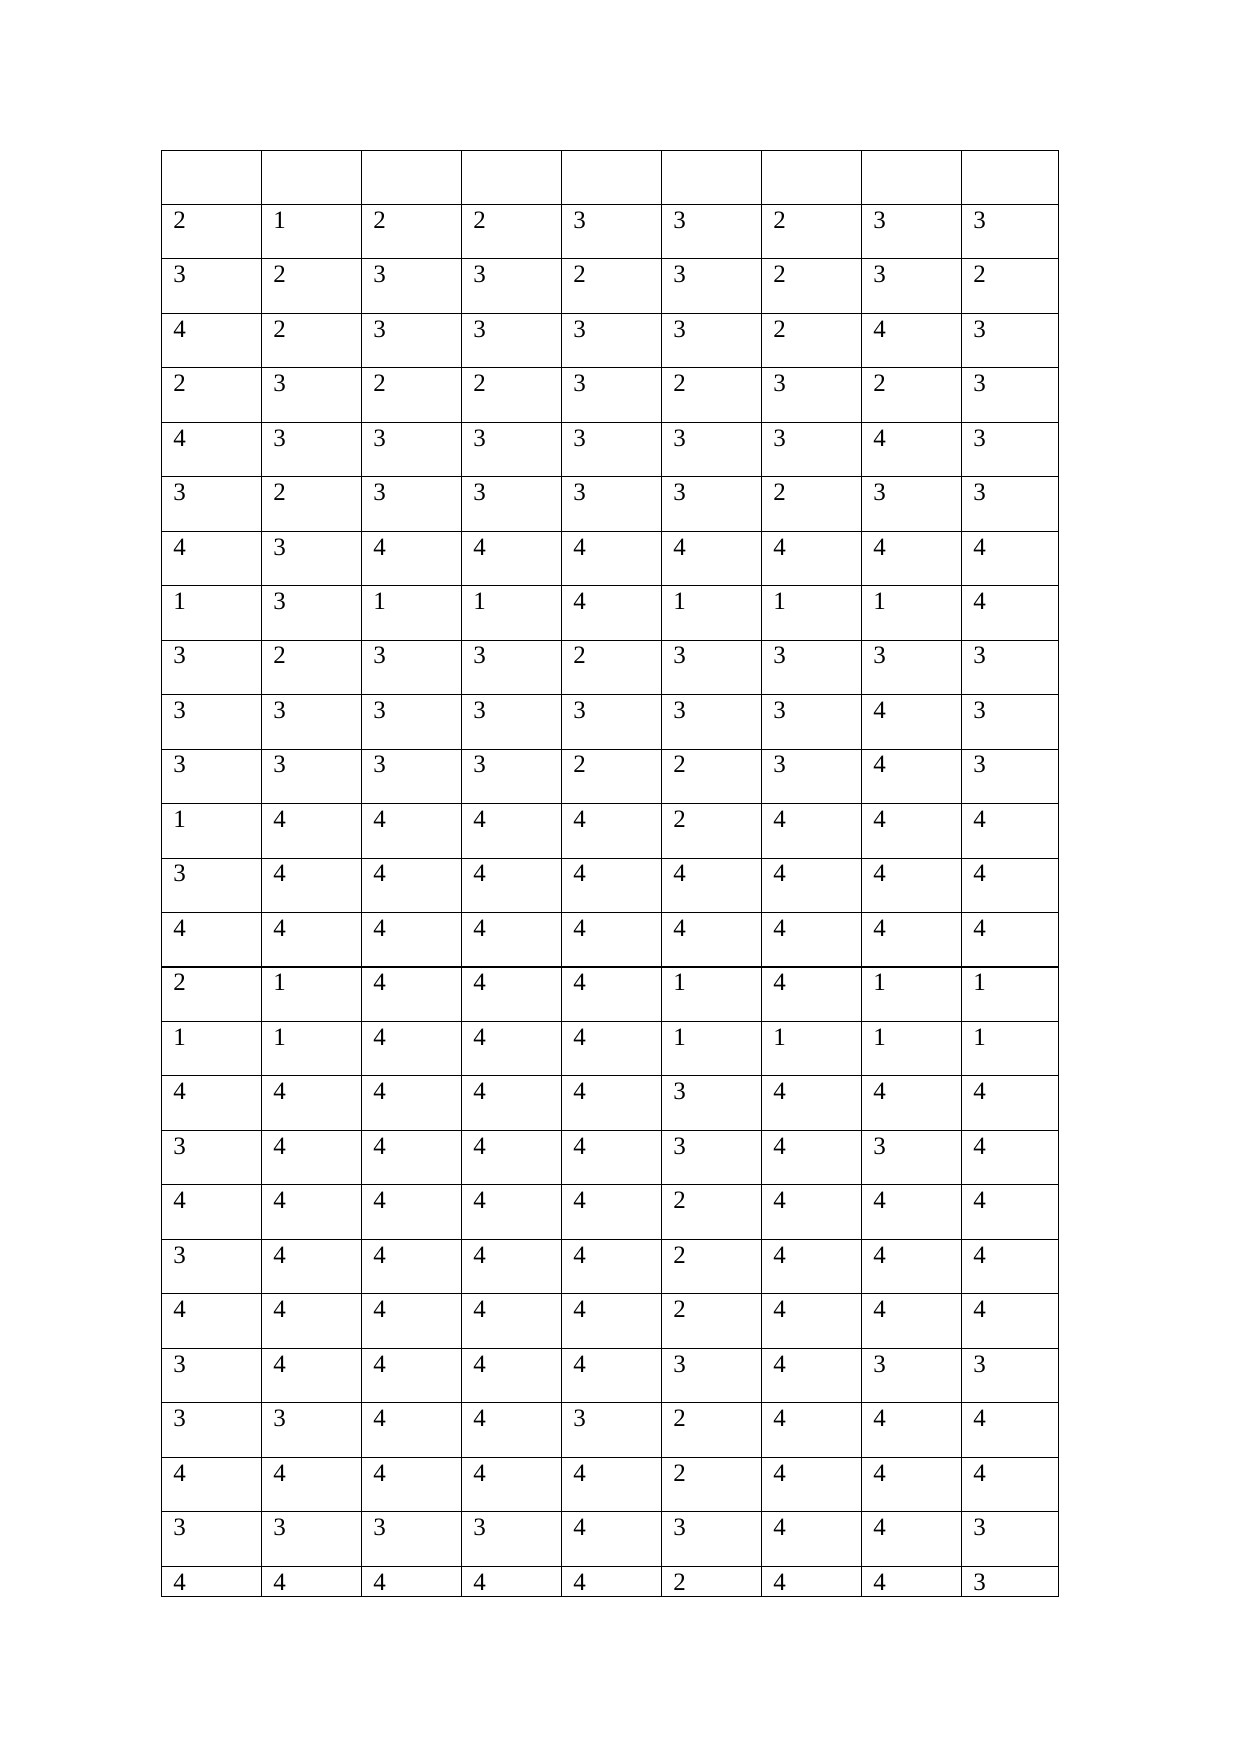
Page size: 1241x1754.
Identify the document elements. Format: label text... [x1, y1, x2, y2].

table_header Tabulasi Data Penelitian Altruisme [462, 1022, 561, 1075]
table_header Tabulasi Data Penelitian Altruisme [662, 1076, 761, 1130]
table_header Tabulasi Data Penelitian Altruisme [862, 368, 961, 422]
table_header Tabulasi Data Penelitian Altruisme [362, 205, 461, 258]
table_header Tabulasi Data Penelitian Altruisme [862, 1512, 961, 1566]
table_header Tabulasi Data Penelitian Altruisme [962, 1185, 1058, 1239]
table_header Tabulasi Data Penelitian Altruisme [362, 1458, 461, 1511]
table_header Tabulasi Data Penelitian Altruisme [762, 1022, 861, 1075]
table_header Tabulasi Data Penelitian Altruisme [662, 423, 761, 476]
table_header Tabulasi Data Penelitian Altruisme [862, 859, 961, 912]
table_header Tabulasi Data Penelitian Altruisme [162, 750, 261, 803]
table_header Tabulasi Data Penelitian Altruisme [462, 368, 561, 422]
table_header Tabulasi Data Penelitian Altruisme [962, 695, 1058, 749]
table_header Tabulasi Data Penelitian Altruisme [562, 368, 661, 422]
table_header Tabulasi Data Penelitian Altruisme [262, 804, 361, 858]
table_header Tabulasi Data Penelitian Altruisme [862, 750, 961, 803]
table_header Tabulasi Data Penelitian Altruisme [962, 259, 1058, 313]
table_header Tabulasi Data Penelitian Altruisme [662, 1022, 761, 1075]
table_header Tabulasi Data Penelitian Altruisme [962, 913, 1058, 966]
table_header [562, 151, 661, 204]
table_header Tabulasi Data Penelitian Altruisme [162, 1349, 261, 1402]
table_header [362, 1567, 461, 1596]
table_header Tabulasi Data Penelitian Altruisme [762, 532, 861, 585]
table_header Tabulasi Data Penelitian Altruisme [562, 641, 661, 694]
table_header Tabulasi Data Penelitian Altruisme [262, 1512, 361, 1566]
table_header Tabulasi Data Penelitian Altruisme [562, 1076, 661, 1130]
table_header Tabulasi Data Penelitian Altruisme [962, 1458, 1058, 1511]
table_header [162, 1567, 261, 1596]
table_header Tabulasi Data Penelitian Altruisme [762, 750, 861, 803]
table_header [862, 151, 961, 204]
table_header Tabulasi Data Penelitian Altruisme [662, 968, 761, 1021]
table_header Tabulasi Data Penelitian Altruisme [162, 1022, 261, 1075]
table_header Tabulasi Data Penelitian Altruisme [762, 641, 861, 694]
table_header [562, 1567, 661, 1596]
table_header Tabulasi Data Penelitian Altruisme [362, 314, 461, 367]
table_header Tabulasi Data Penelitian Altruisme [462, 532, 561, 585]
table_header Tabulasi Data Penelitian Altruisme [462, 1512, 561, 1566]
table_header Tabulasi Data Penelitian Altruisme [162, 314, 261, 367]
table_header Tabulasi Data Penelitian Altruisme [262, 368, 361, 422]
table_header Tabulasi Data Penelitian Altruisme [762, 804, 861, 858]
table_header Tabulasi Data Penelitian Altruisme [362, 913, 461, 966]
table_header Tabulasi Data Penelitian Altruisme [362, 1403, 461, 1457]
table_header Tabulasi Data Penelitian Altruisme [362, 532, 461, 585]
table_header Tabulasi Data Penelitian Altruisme [762, 259, 861, 313]
table_header Tabulasi Data Penelitian Altruisme [262, 1403, 361, 1457]
table_header Tabulasi Data Penelitian Altruisme [562, 1131, 661, 1184]
table_header Tabulasi Data Penelitian Altruisme [462, 695, 561, 749]
table_header Tabulasi Data Penelitian Altruisme [262, 1022, 361, 1075]
table_header Tabulasi Data Penelitian Altruisme [662, 314, 761, 367]
table_header Tabulasi Data Penelitian Altruisme [762, 1403, 861, 1457]
table_header Tabulasi Data Penelitian Altruisme [162, 1512, 261, 1566]
table_header Tabulasi Data Penelitian Altruisme [462, 314, 561, 367]
table_header Tabulasi Data Penelitian Altruisme [562, 1458, 661, 1511]
table_header Tabulasi Data Penelitian Altruisme [762, 1349, 861, 1402]
table_header Tabulasi Data Penelitian Altruisme [462, 259, 561, 313]
table_header Tabulasi Data Penelitian Altruisme [162, 205, 261, 258]
table_header Tabulasi Data Penelitian Altruisme [262, 259, 361, 313]
table_header Tabulasi Data Penelitian Altruisme [562, 804, 661, 858]
table_header Tabulasi Data Penelitian Altruisme [662, 1294, 761, 1348]
table_header Tabulasi Data Penelitian Altruisme [562, 1403, 661, 1457]
table_header Tabulasi Data Penelitian Altruisme [762, 586, 861, 640]
table_header Tabulasi Data Penelitian Altruisme [562, 423, 661, 476]
table_header Tabulasi Data Penelitian Altruisme [362, 641, 461, 694]
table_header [662, 151, 761, 204]
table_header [762, 1567, 861, 1596]
table_header Tabulasi Data Penelitian Altruisme [562, 695, 661, 749]
table_header Tabulasi Data Penelitian Altruisme [362, 859, 461, 912]
table_header Tabulasi Data Penelitian Altruisme [762, 314, 861, 367]
table_header Tabulasi Data Penelitian Altruisme [662, 1349, 761, 1402]
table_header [662, 1567, 761, 1596]
table_header Tabulasi Data Penelitian Altruisme [362, 804, 461, 858]
table_header Tabulasi Data Penelitian Altruisme [162, 1240, 261, 1293]
table_header Tabulasi Data Penelitian Altruisme [862, 695, 961, 749]
table_header Tabulasi Data Penelitian Altruisme [862, 314, 961, 367]
table_header Tabulasi Data Penelitian Altruisme [662, 205, 761, 258]
table_header Tabulasi Data Penelitian Altruisme [162, 859, 261, 912]
table_header Tabulasi Data Penelitian Altruisme [562, 586, 661, 640]
table_header Tabulasi Data Penelitian Altruisme [262, 750, 361, 803]
table_header Tabulasi Data Penelitian Altruisme [862, 1294, 961, 1348]
table_header Tabulasi Data Penelitian Altruisme [462, 750, 561, 803]
table_header Tabulasi Data Penelitian Altruisme [162, 423, 261, 476]
table_header Tabulasi Data Penelitian Altruisme [162, 532, 261, 585]
table_header Tabulasi Data Penelitian Altruisme [962, 1240, 1058, 1293]
table_header Tabulasi Data Penelitian Altruisme [762, 1131, 861, 1184]
table_header Tabulasi Data Penelitian Altruisme [962, 1076, 1058, 1130]
table_header Tabulasi Data Penelitian Altruisme [762, 368, 861, 422]
table_header Tabulasi Data Penelitian Altruisme [662, 477, 761, 531]
table_header Tabulasi Data Penelitian Altruisme [962, 205, 1058, 258]
table_header Tabulasi Data Penelitian Altruisme [962, 1294, 1058, 1348]
table_header Tabulasi Data Penelitian Altruisme [162, 259, 261, 313]
table_header Tabulasi Data Penelitian Altruisme [662, 1131, 761, 1184]
table_header Tabulasi Data Penelitian Altruisme [762, 205, 861, 258]
table_header Tabulasi Data Penelitian Altruisme [262, 1076, 361, 1130]
table_header Tabulasi Data Penelitian Altruisme [862, 532, 961, 585]
table_header Tabulasi Data Penelitian Altruisme [662, 1240, 761, 1293]
table_header Tabulasi Data Penelitian Altruisme [262, 477, 361, 531]
table_header Tabulasi Data Penelitian Altruisme [162, 1185, 261, 1239]
table_header Tabulasi Data Penelitian Altruisme [462, 913, 561, 966]
table_header Tabulasi Data Penelitian Altruisme [362, 1294, 461, 1348]
table_header Tabulasi Data Penelitian Altruisme [562, 1022, 661, 1075]
table_header Tabulasi Data Penelitian Altruisme [562, 1240, 661, 1293]
table_header Tabulasi Data Penelitian Altruisme [362, 1076, 461, 1130]
table_header Tabulasi Data Penelitian Altruisme [362, 477, 461, 531]
table_header Tabulasi Data Penelitian Altruisme [762, 1185, 861, 1239]
table_header Tabulasi Data Penelitian Altruisme [362, 1349, 461, 1402]
table_header Tabulasi Data Penelitian Altruisme [662, 913, 761, 966]
table_header Tabulasi Data Penelitian Altruisme [162, 968, 261, 1021]
table_header Tabulasi Data Penelitian Altruisme [462, 1294, 561, 1348]
table_header Tabulasi Data Penelitian Altruisme [662, 1458, 761, 1511]
table_header Tabulasi Data Penelitian Altruisme [862, 1022, 961, 1075]
table_header Tabulasi Data Penelitian Altruisme [962, 750, 1058, 803]
table_header Tabulasi Data Penelitian Altruisme [462, 1240, 561, 1293]
table_header Tabulasi Data Penelitian Altruisme [962, 804, 1058, 858]
table_header Tabulasi Data Penelitian Altruisme [562, 1512, 661, 1566]
table_header Tabulasi Data Penelitian Altruisme [362, 1240, 461, 1293]
table_header Tabulasi Data Penelitian Altruisme [862, 477, 961, 531]
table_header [462, 1567, 561, 1596]
table_header Tabulasi Data Penelitian Altruisme [362, 1022, 461, 1075]
table_header Tabulasi Data Penelitian Altruisme [562, 1185, 661, 1239]
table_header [262, 151, 361, 204]
table_header Tabulasi Data Penelitian Altruisme [462, 1185, 561, 1239]
table_header Tabulasi Data Penelitian Altruisme [262, 859, 361, 912]
table_header Tabulasi Data Penelitian Altruisme [562, 205, 661, 258]
table_header Tabulasi Data Penelitian Altruisme [862, 1076, 961, 1130]
table_header Tabulasi Data Penelitian Altruisme [462, 1458, 561, 1511]
table_header Tabulasi Data Penelitian Altruisme [862, 259, 961, 313]
table_header Tabulasi Data Penelitian Altruisme [462, 968, 561, 1021]
table_header Tabulasi Data Penelitian Altruisme [162, 1458, 261, 1511]
table_header Tabulasi Data Penelitian Altruisme [762, 423, 861, 476]
table_header Tabulasi Data Penelitian Altruisme [262, 1294, 361, 1348]
table_header Tabulasi Data Penelitian Altruisme [962, 1022, 1058, 1075]
table_header Tabulasi Data Penelitian Altruisme [562, 1349, 661, 1402]
table_header Tabulasi Data Penelitian Altruisme [962, 968, 1058, 1021]
table_header Tabulasi Data Penelitian Altruisme [562, 968, 661, 1021]
table_header Tabulasi Data Penelitian Altruisme [762, 1076, 861, 1130]
table_header Tabulasi Data Penelitian Altruisme [162, 1403, 261, 1457]
table_header Tabulasi Data Penelitian Altruisme [862, 205, 961, 258]
table_header Tabulasi Data Penelitian Altruisme [262, 586, 361, 640]
table_header Tabulasi Data Penelitian Altruisme [762, 968, 861, 1021]
table_header Tabulasi Data Penelitian Altruisme [962, 314, 1058, 367]
table_header Tabulasi Data Penelitian Altruisme [162, 477, 261, 531]
table_header Tabulasi Data Penelitian Altruisme [162, 913, 261, 966]
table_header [262, 1567, 361, 1596]
table_header Tabulasi Data Penelitian Altruisme [562, 532, 661, 585]
table_header Tabulasi Data Penelitian Altruisme [162, 368, 261, 422]
table_header Tabulasi Data Penelitian Altruisme [862, 1131, 961, 1184]
table_header Tabulasi Data Penelitian Altruisme [662, 532, 761, 585]
table_header Tabulasi Data Penelitian Altruisme [862, 913, 961, 966]
table_header Tabulasi Data Penelitian Altruisme [862, 804, 961, 858]
table_header Tabulasi Data Penelitian Altruisme [962, 586, 1058, 640]
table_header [162, 151, 261, 204]
table_header Tabulasi Data Penelitian Altruisme [662, 1512, 761, 1566]
table_header Tabulasi Data Penelitian Altruisme [862, 1240, 961, 1293]
table_header Tabulasi Data Penelitian Altruisme [262, 423, 361, 476]
table_header Tabulasi Data Penelitian Altruisme [462, 1403, 561, 1457]
table_header Tabulasi Data Penelitian Altruisme [462, 1131, 561, 1184]
table_header Tabulasi Data Penelitian Altruisme [462, 1349, 561, 1402]
table_header Tabulasi Data Penelitian Altruisme [962, 1512, 1058, 1566]
table_header Tabulasi Data Penelitian Altruisme [162, 804, 261, 858]
table_header Tabulasi Data Penelitian Altruisme [662, 586, 761, 640]
table_header Tabulasi Data Penelitian Altruisme [862, 641, 961, 694]
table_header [962, 151, 1058, 204]
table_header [150, 150, 161, 1597]
table_header Tabulasi Data Penelitian Altruisme [262, 1131, 361, 1184]
table_header Tabulasi Data Penelitian Altruisme [362, 695, 461, 749]
table_header Tabulasi Data Penelitian Altruisme [462, 1076, 561, 1130]
table_header Tabulasi Data Penelitian Altruisme [962, 532, 1058, 585]
table_header Tabulasi Data Penelitian Altruisme [462, 205, 561, 258]
table_header Tabulasi Data Penelitian Altruisme [962, 1349, 1058, 1402]
table_header Tabulasi Data Penelitian Altruisme [762, 1458, 861, 1511]
table_header Tabulasi Data Penelitian Altruisme [562, 750, 661, 803]
table_header Tabulasi Data Penelitian Altruisme [762, 695, 861, 749]
table_header Tabulasi Data Penelitian Altruisme [962, 477, 1058, 531]
table_header Tabulasi Data Penelitian Altruisme [862, 423, 961, 476]
table_header Tabulasi Data Penelitian Altruisme [462, 641, 561, 694]
table_header Tabulasi Data Penelitian Altruisme [462, 477, 561, 531]
table_header Tabulasi Data Penelitian Altruisme [962, 1131, 1058, 1184]
table_header Tabulasi Data Penelitian Altruisme [862, 1185, 961, 1239]
table_header Tabulasi Data Penelitian Altruisme [562, 259, 661, 313]
table_header Tabulasi Data Penelitian Altruisme [162, 695, 261, 749]
table_header Tabulasi Data Penelitian Altruisme [762, 859, 861, 912]
table_header Tabulasi Data Penelitian Altruisme [662, 1403, 761, 1457]
table_header Tabulasi Data Penelitian Altruisme [862, 968, 961, 1021]
table_header Tabulasi Data Penelitian Altruisme [262, 913, 361, 966]
table_header Tabulasi Data Penelitian Altruisme [362, 968, 461, 1021]
table_header Tabulasi Data Penelitian Altruisme [362, 1131, 461, 1184]
table_header Tabulasi Data Penelitian Altruisme [762, 477, 861, 531]
table_header Tabulasi Data Penelitian Altruisme [962, 1403, 1058, 1457]
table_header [362, 151, 461, 204]
table_header Tabulasi Data Penelitian Altruisme [162, 1076, 261, 1130]
table_header Tabulasi Data Penelitian Altruisme [662, 368, 761, 422]
table_header Tabulasi Data Penelitian Altruisme [362, 1185, 461, 1239]
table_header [462, 151, 561, 204]
table_header Tabulasi Data Penelitian Altruisme [762, 1294, 861, 1348]
table_header Tabulasi Data Penelitian Altruisme [862, 586, 961, 640]
table_header Tabulasi Data Penelitian Altruisme [662, 259, 761, 313]
table_header Tabulasi Data Penelitian Altruisme [262, 968, 361, 1021]
table_header Tabulasi Data Penelitian Altruisme [762, 913, 861, 966]
table_header Tabulasi Data Penelitian Altruisme [562, 859, 661, 912]
table_header Tabulasi Data Penelitian Altruisme [662, 641, 761, 694]
table_header Tabulasi Data Penelitian Altruisme [462, 804, 561, 858]
table_header Tabulasi Data Penelitian Altruisme [662, 804, 761, 858]
table_header Tabulasi Data Penelitian Altruisme [762, 1512, 861, 1566]
table_header Tabulasi Data Penelitian Altruisme [262, 1458, 361, 1511]
table_header Tabulasi Data Penelitian Altruisme [962, 641, 1058, 694]
table_header Tabulasi Data Penelitian Altruisme [462, 586, 561, 640]
table_header Tabulasi Data Penelitian Altruisme [862, 1349, 961, 1402]
table_header Tabulasi Data Penelitian Altruisme [862, 1458, 961, 1511]
table_header Tabulasi Data Penelitian Altruisme [562, 913, 661, 966]
table_header Tabulasi Data Penelitian Altruisme [662, 750, 761, 803]
table_header Tabulasi Data Penelitian Altruisme [662, 859, 761, 912]
table_header Tabulasi Data Penelitian Altruisme [962, 423, 1058, 476]
table_header Tabulasi Data Penelitian Altruisme [262, 314, 361, 367]
table_header Tabulasi Data Penelitian Altruisme [262, 532, 361, 585]
table_header Tabulasi Data Penelitian Altruisme [362, 1512, 461, 1566]
table_header Tabulasi Data Penelitian Altruisme [562, 314, 661, 367]
table_header Tabulasi Data Penelitian Altruisme [362, 423, 461, 476]
table_header Tabulasi Data Penelitian Altruisme [262, 641, 361, 694]
table_header Tabulasi Data Penelitian Altruisme [162, 1294, 261, 1348]
table_header Tabulasi Data Penelitian Altruisme [662, 1185, 761, 1239]
table_header Tabulasi Data Penelitian Altruisme [162, 641, 261, 694]
table_header Tabulasi Data Penelitian Altruisme [662, 695, 761, 749]
table_header Tabulasi Data Penelitian Altruisme [262, 1240, 361, 1293]
table_header Tabulasi Data Penelitian Altruisme [262, 1185, 361, 1239]
table_header Tabulasi Data Penelitian Altruisme [562, 1294, 661, 1348]
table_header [762, 151, 861, 204]
table_header Tabulasi Data Penelitian Altruisme [762, 1240, 861, 1293]
table_header Tabulasi Data Penelitian Altruisme [462, 859, 561, 912]
table_header Tabulasi Data Penelitian Altruisme [362, 750, 461, 803]
table_header Tabulasi Data Penelitian Altruisme [162, 1131, 261, 1184]
table_header Tabulasi Data Penelitian Altruisme [362, 586, 461, 640]
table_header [962, 1567, 1058, 1596]
table_header Tabulasi Data Penelitian Altruisme [262, 1349, 361, 1402]
table_header Tabulasi Data Penelitian Altruisme [962, 859, 1058, 912]
table_header Tabulasi Data Penelitian Altruisme [262, 695, 361, 749]
table_header Tabulasi Data Penelitian Altruisme [862, 1403, 961, 1457]
table_header Tabulasi Data Penelitian Altruisme [362, 368, 461, 422]
table_header Tabulasi Data Penelitian Altruisme [162, 586, 261, 640]
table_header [862, 1567, 961, 1596]
table_header Tabulasi Data Penelitian Altruisme [362, 259, 461, 313]
table_header Tabulasi Data Penelitian Altruisme [562, 477, 661, 531]
table_header Tabulasi Data Penelitian Altruisme [962, 368, 1058, 422]
table_header Tabulasi Data Penelitian Altruisme [262, 205, 361, 258]
table_header Tabulasi Data Penelitian Altruisme [462, 423, 561, 476]
